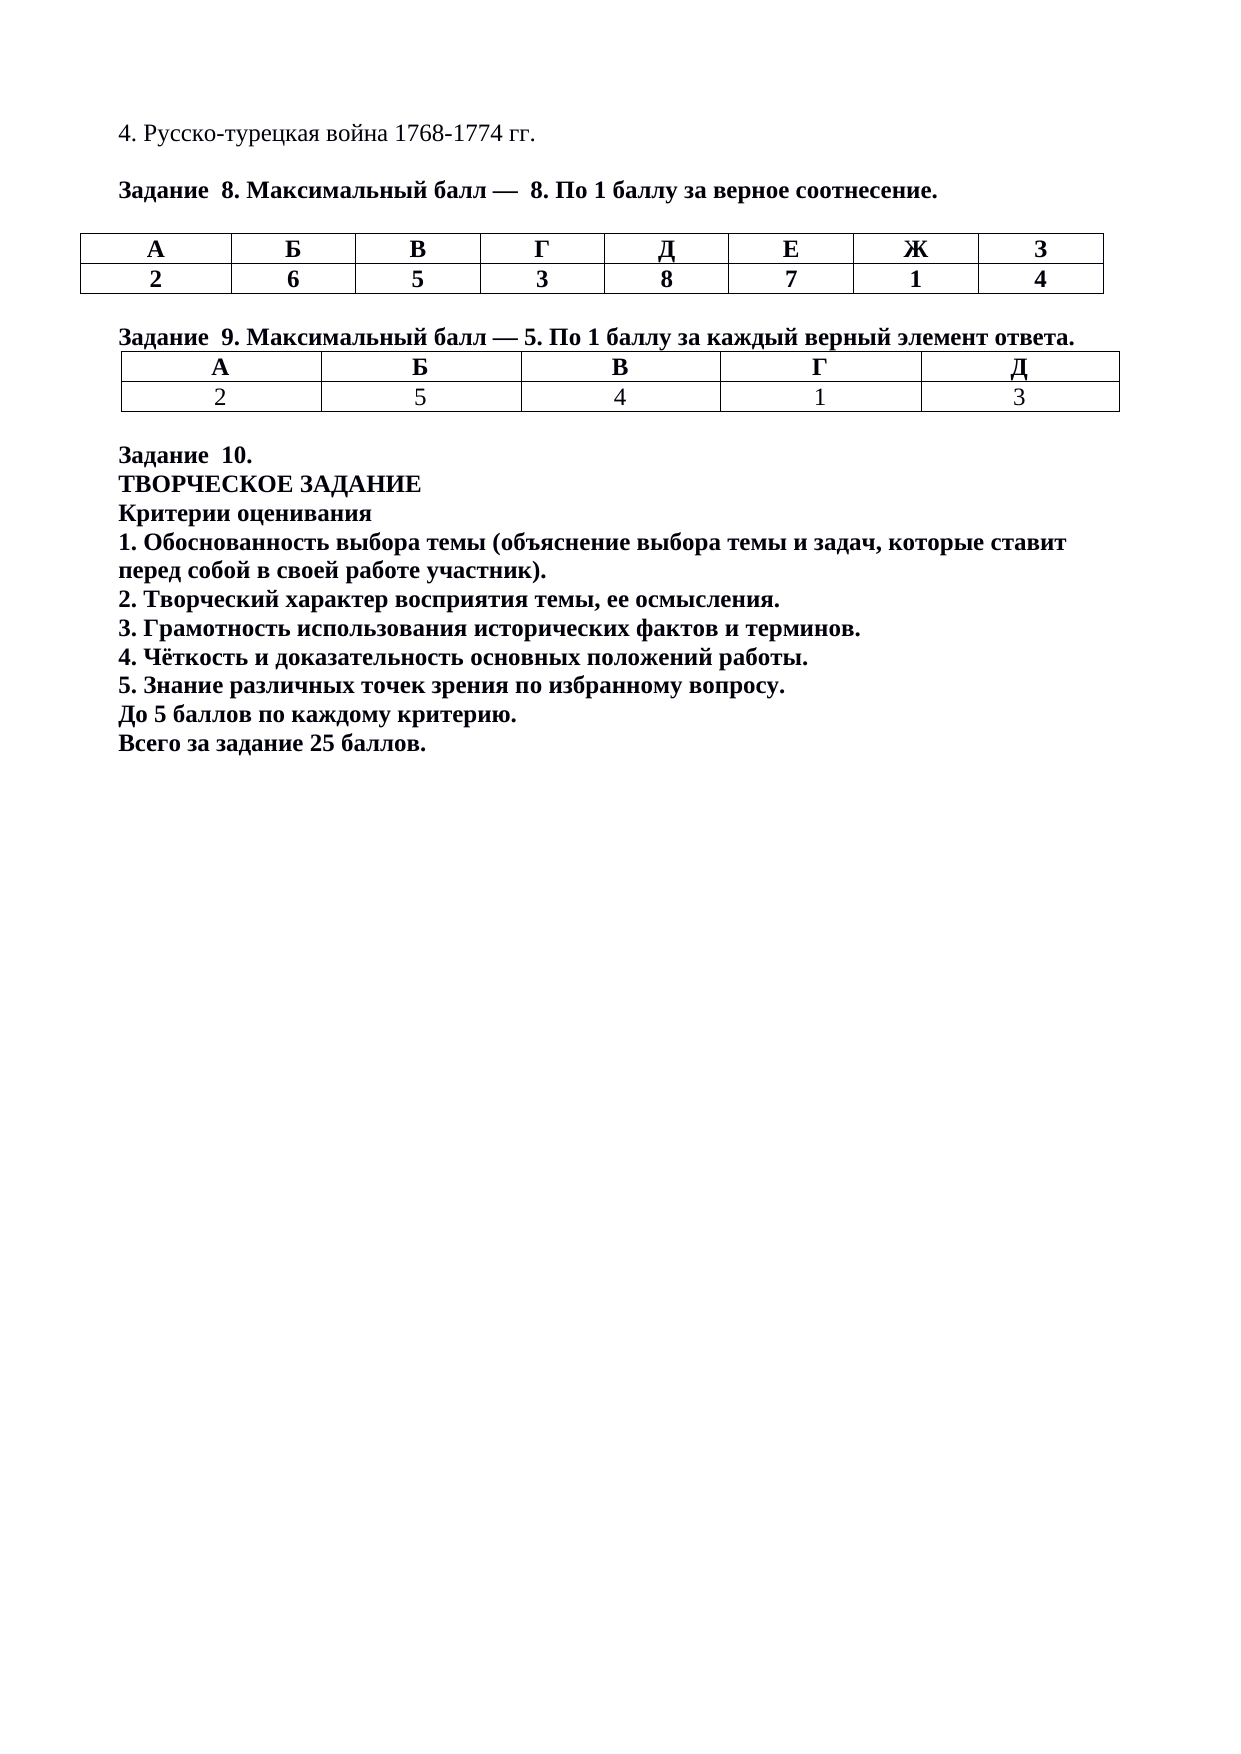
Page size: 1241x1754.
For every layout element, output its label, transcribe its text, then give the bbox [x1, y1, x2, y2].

table_cell 7 [729, 264, 853, 293]
table_cell 1 [721, 382, 921, 411]
table_header Г [721, 352, 921, 381]
text Всего за задание 25 баллов. [118, 728, 1122, 757]
table_header Б [232, 234, 355, 263]
text 3. Грамотность использования исторических фактов и терминов. [118, 613, 1122, 642]
table_cell 5 [356, 264, 480, 293]
table_cell 8 [605, 264, 728, 293]
table_cell 2 [122, 382, 321, 411]
text 5. Знание различных точек зрения по избранному вопросу. [118, 671, 1122, 699]
table_header З [979, 234, 1103, 263]
table_header Ж [854, 234, 978, 263]
table_header Е [729, 234, 853, 263]
table_cell 1 [854, 264, 978, 293]
table_header Д [922, 352, 1119, 381]
table_header В [356, 234, 480, 263]
table_cell 4 [522, 382, 720, 411]
table_cell 5 [322, 382, 521, 411]
text 2. Творческий характер восприятия темы, ее осмысления. [118, 584, 1122, 613]
text Задание 10. [118, 441, 1122, 469]
table_cell 4 [979, 264, 1103, 293]
table_cell 3 [481, 264, 604, 293]
text 4. Русско-турецкая война 1768-1774 гг. [118, 118, 1122, 147]
text Задание 9. Максимальный балл — 5. По 1 баллу за каждый верный элемент ответа. [118, 322, 1122, 351]
table_cell 6 [232, 264, 355, 293]
table_header А [81, 234, 231, 263]
text ТВОРЧЕСКОЕ ЗАДАНИЕ [118, 469, 1122, 498]
table_cell 2 [81, 264, 231, 293]
table_header Г [481, 234, 604, 263]
text 1. Обоснованность выбора темы (объяснение выбора темы и задач, которые ставит перед собой в своей работе участник). [118, 527, 1122, 584]
text Задание 8. Максимальный балл — 8. По 1 баллу за верное соотнесение. [118, 176, 1122, 204]
text До 5 баллов по каждому критерию. [118, 699, 1122, 728]
table_header В [522, 352, 720, 381]
table_header А [122, 352, 321, 381]
table_header Д [605, 234, 728, 263]
text Критерии оценивания [118, 498, 1122, 527]
text 4. Чёткость и доказательность основных положений работы. [118, 642, 1122, 671]
table_cell 3 [922, 382, 1119, 411]
table_header Б [322, 352, 521, 381]
